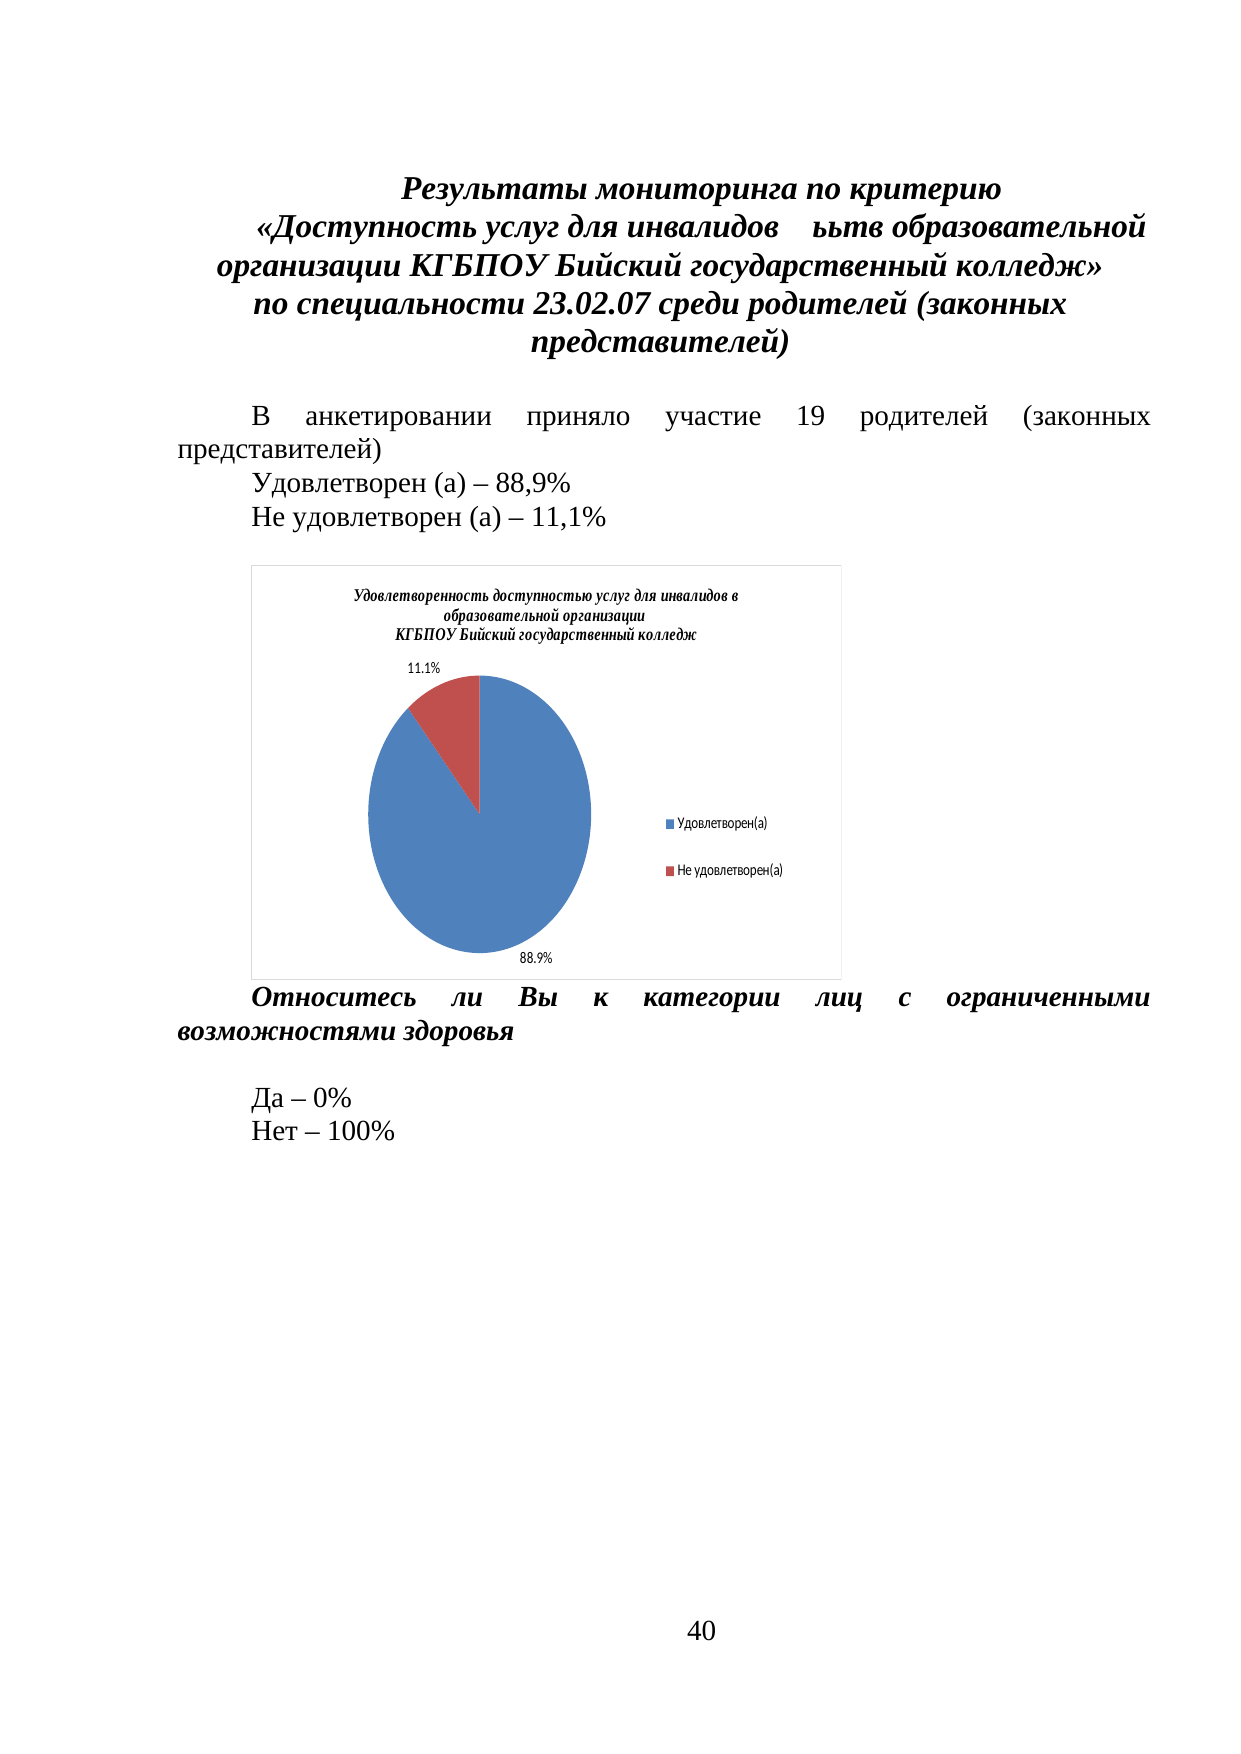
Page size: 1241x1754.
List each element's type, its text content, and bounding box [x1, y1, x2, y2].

text В анкетировании приняло участие 19 родителей (законных представителей) [177, 398, 1152, 465]
text Относитесь ли Вы к категории лиц с ограниченными возможностями здоровья [177, 979, 1152, 1046]
subtitle Результаты мониторинга по критерию [177, 168, 1152, 206]
subtitle «Доступность услуг для инвалидов ььтв образовательной организации КГБПОУ Бийский государственный колледж» по специальности 23.02.07 среди родителей (законных представителей) [177, 206, 1152, 398]
text Не удовлетворен (а) – 11,1% [177, 499, 1152, 532]
text Удовлетворен (а) – 88,9% [177, 465, 1152, 499]
text Да – 0% [177, 1080, 1152, 1113]
text Нет – 100% [177, 1113, 1152, 1147]
